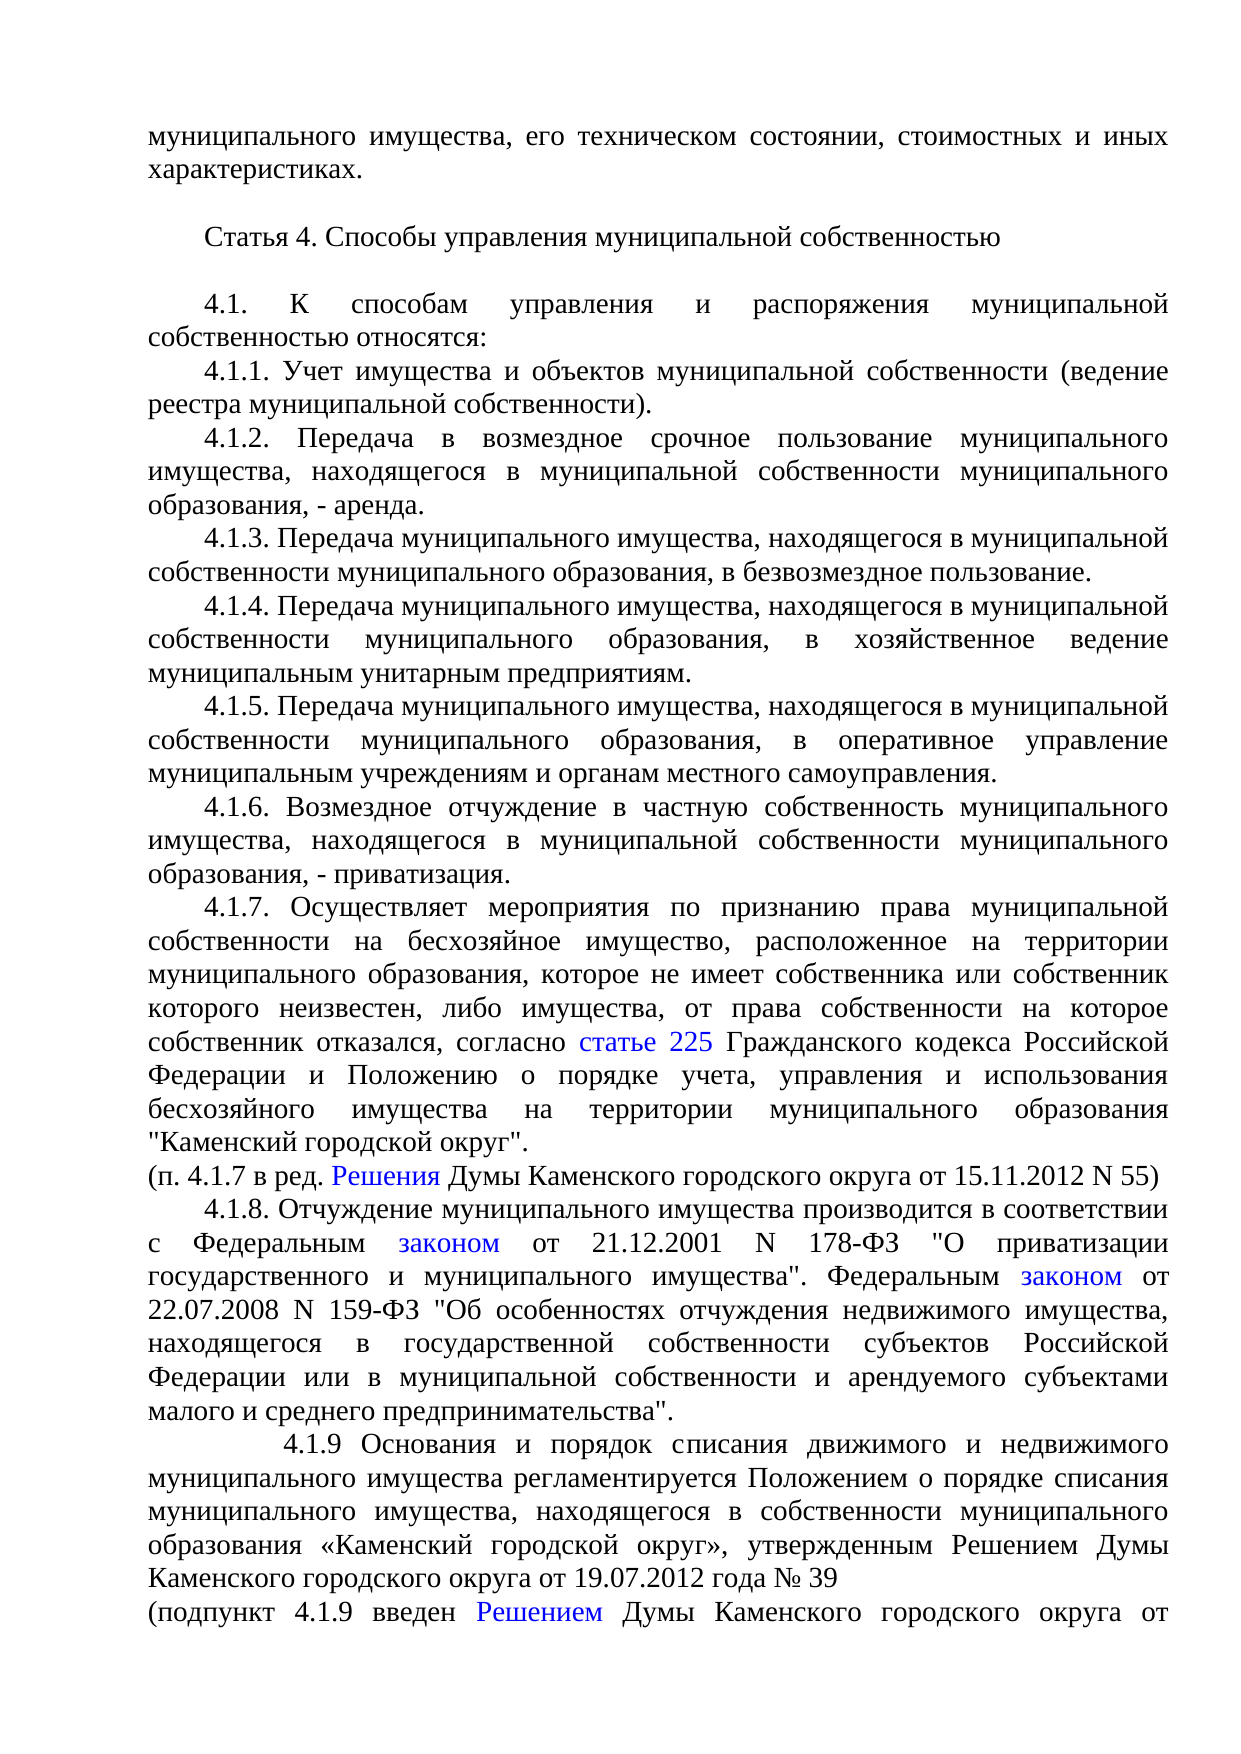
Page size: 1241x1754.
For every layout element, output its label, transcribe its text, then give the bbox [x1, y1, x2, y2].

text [148, 1594, 1169, 1627]
text Статья 4. Способы управления муниципальной собственностью [148, 219, 1169, 252]
text 4.1. К способам управления и распоряжения муниципальной собственностью относятся: [148, 286, 1169, 353]
text 4.1.6. Возмездное отчуждение в частную собственность муниципального имущества, находящегося в муниципальной собственности муниципального образования, - приватизация. [148, 789, 1169, 889]
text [148, 118, 1169, 185]
text 4.1.7. Осуществляет мероприятия по признанию права муниципальной собственности на бесхозяйное имущество, расположенное на территории муниципального образования, которое не имеет собственника или собственник которого неизвестен, либо имущества, от права собственности на которое собственник отказался, согласно статье 225 Гражданского кодекса Российской Федерации и Положению о порядке учета, управления и использования бесхозяйного имущества на территории муниципального образования "Каменский городской округ". [148, 889, 1169, 1158]
text (п. 4.1.7 в ред. Решения Думы Каменского городского округа от 15.11.2012 N 55) [148, 1158, 1169, 1191]
text 4.1.4. Передача муниципального имущества, находящегося в муниципальной собственности муниципального образования, в хозяйственное ведение муниципальным унитарным предприятиям. [148, 588, 1169, 688]
text 4.1.5. Передача муниципального имущества, находящегося в муниципальной собственности муниципального образования, в оперативное управление муниципальным учреждениям и органам местного самоуправления. [148, 688, 1169, 789]
text 4.1.8. Отчуждение муниципального имущества производится в соответствии с Федеральным законом от 21.12.2001 N 178-ФЗ "О приватизации государственного и муниципального имущества". Федеральным законом от 22.07.2008 N 159-ФЗ "Об особенностях отчуждения недвижимого имущества, находящегося в государственной собственности субъектов Российской Федерации или в муниципальной собственности и арендуемого субъектами малого и среднего предпринимательства". [148, 1191, 1169, 1426]
text 4.1.9 Основания и порядок списания движимого и недвижимого муниципального имущества регламентируется Положением о порядке списания муниципального имущества, находящегося в собственности муниципального образования «Каменский городской округ», утвержденным Решением Думы Каменского городского округа от 19.07.2012 года № 39 [148, 1426, 1169, 1594]
text 4.1.2. Передача в возмездное срочное пользование муниципального имущества, находящегося в муниципальной собственности муниципального образования, - аренда. [148, 420, 1169, 521]
text 4.1.1. Учет имущества и объектов муниципальной собственности (ведение реестра муниципальной собственности). [148, 353, 1169, 420]
text 4.1.3. Передача муниципального имущества, находящегося в муниципальной собственности муниципального образования, в безвозмездное пользование. [148, 521, 1169, 588]
